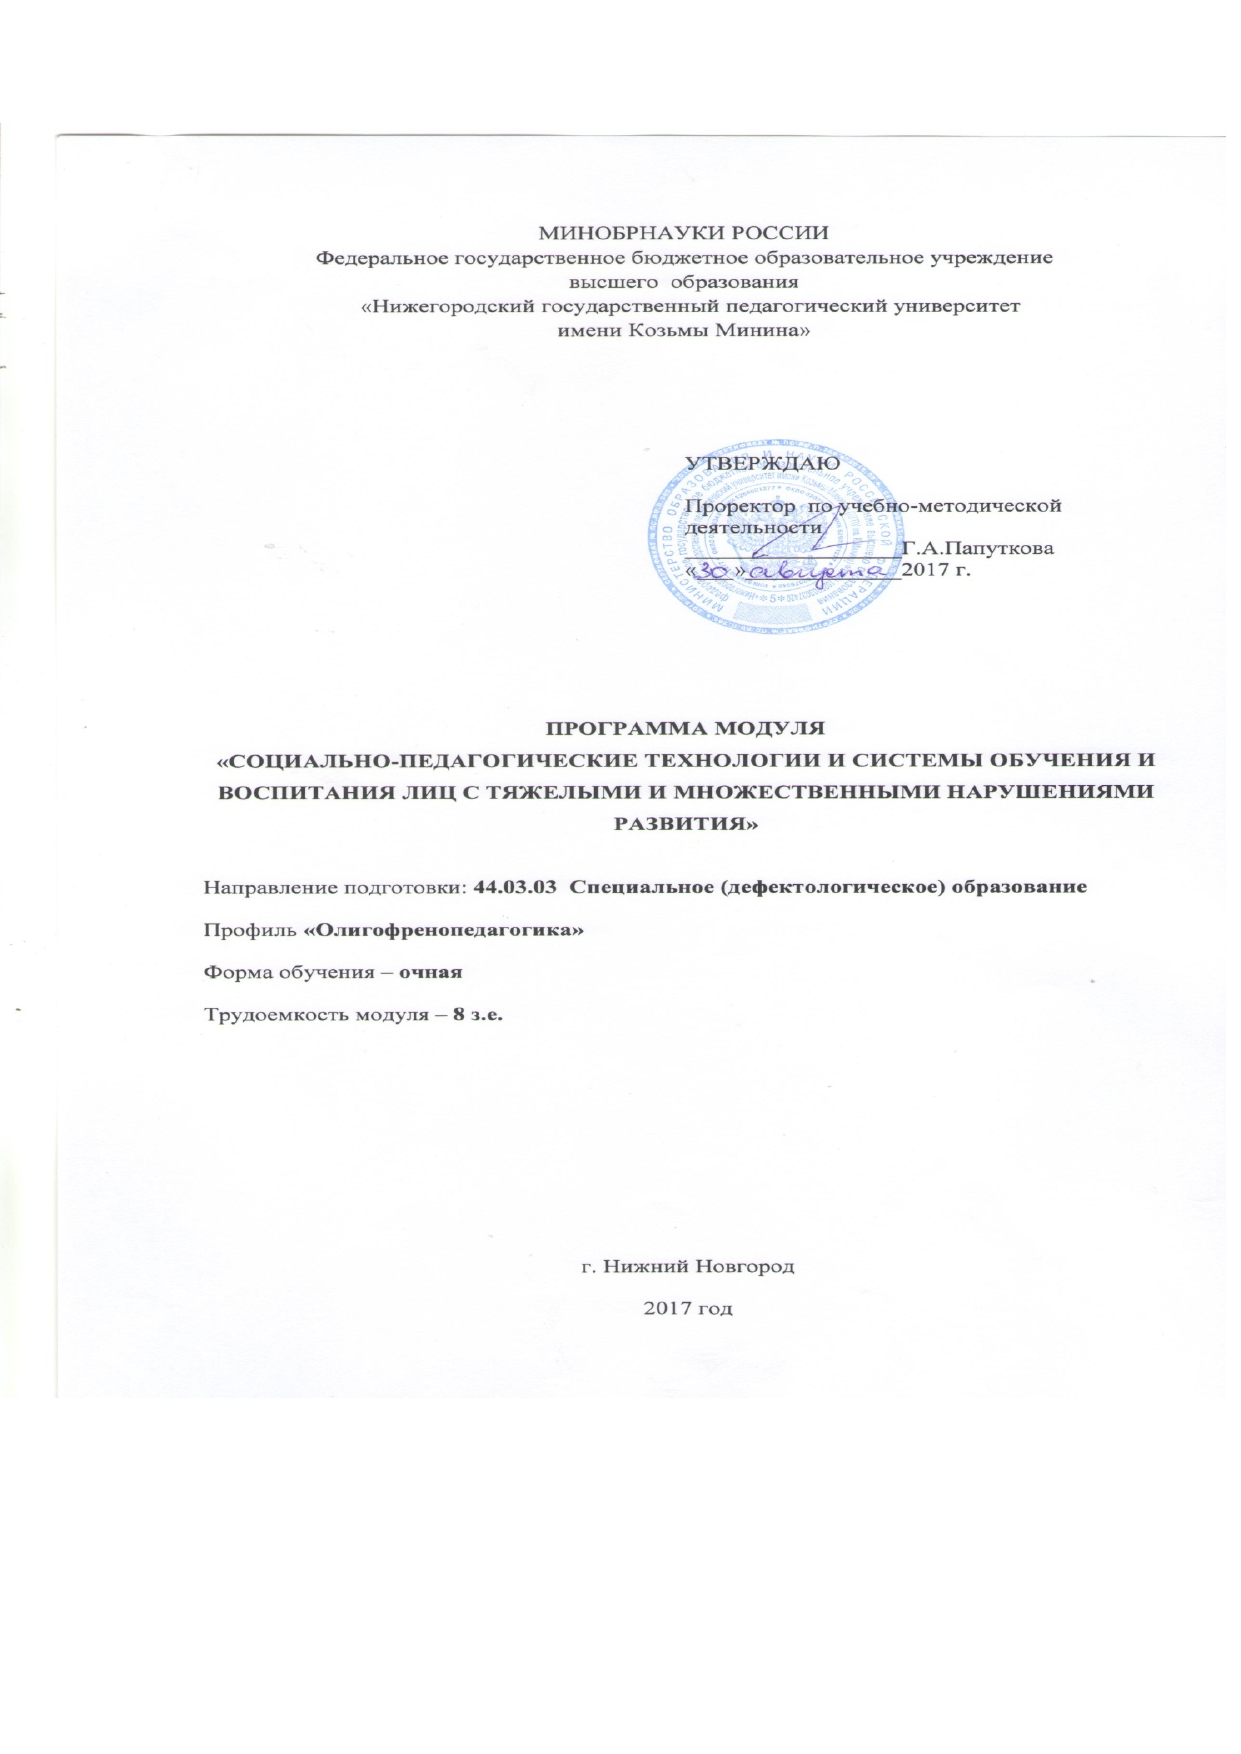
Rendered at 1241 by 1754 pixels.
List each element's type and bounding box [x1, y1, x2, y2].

picture [0, 118, 1226, 1402]
